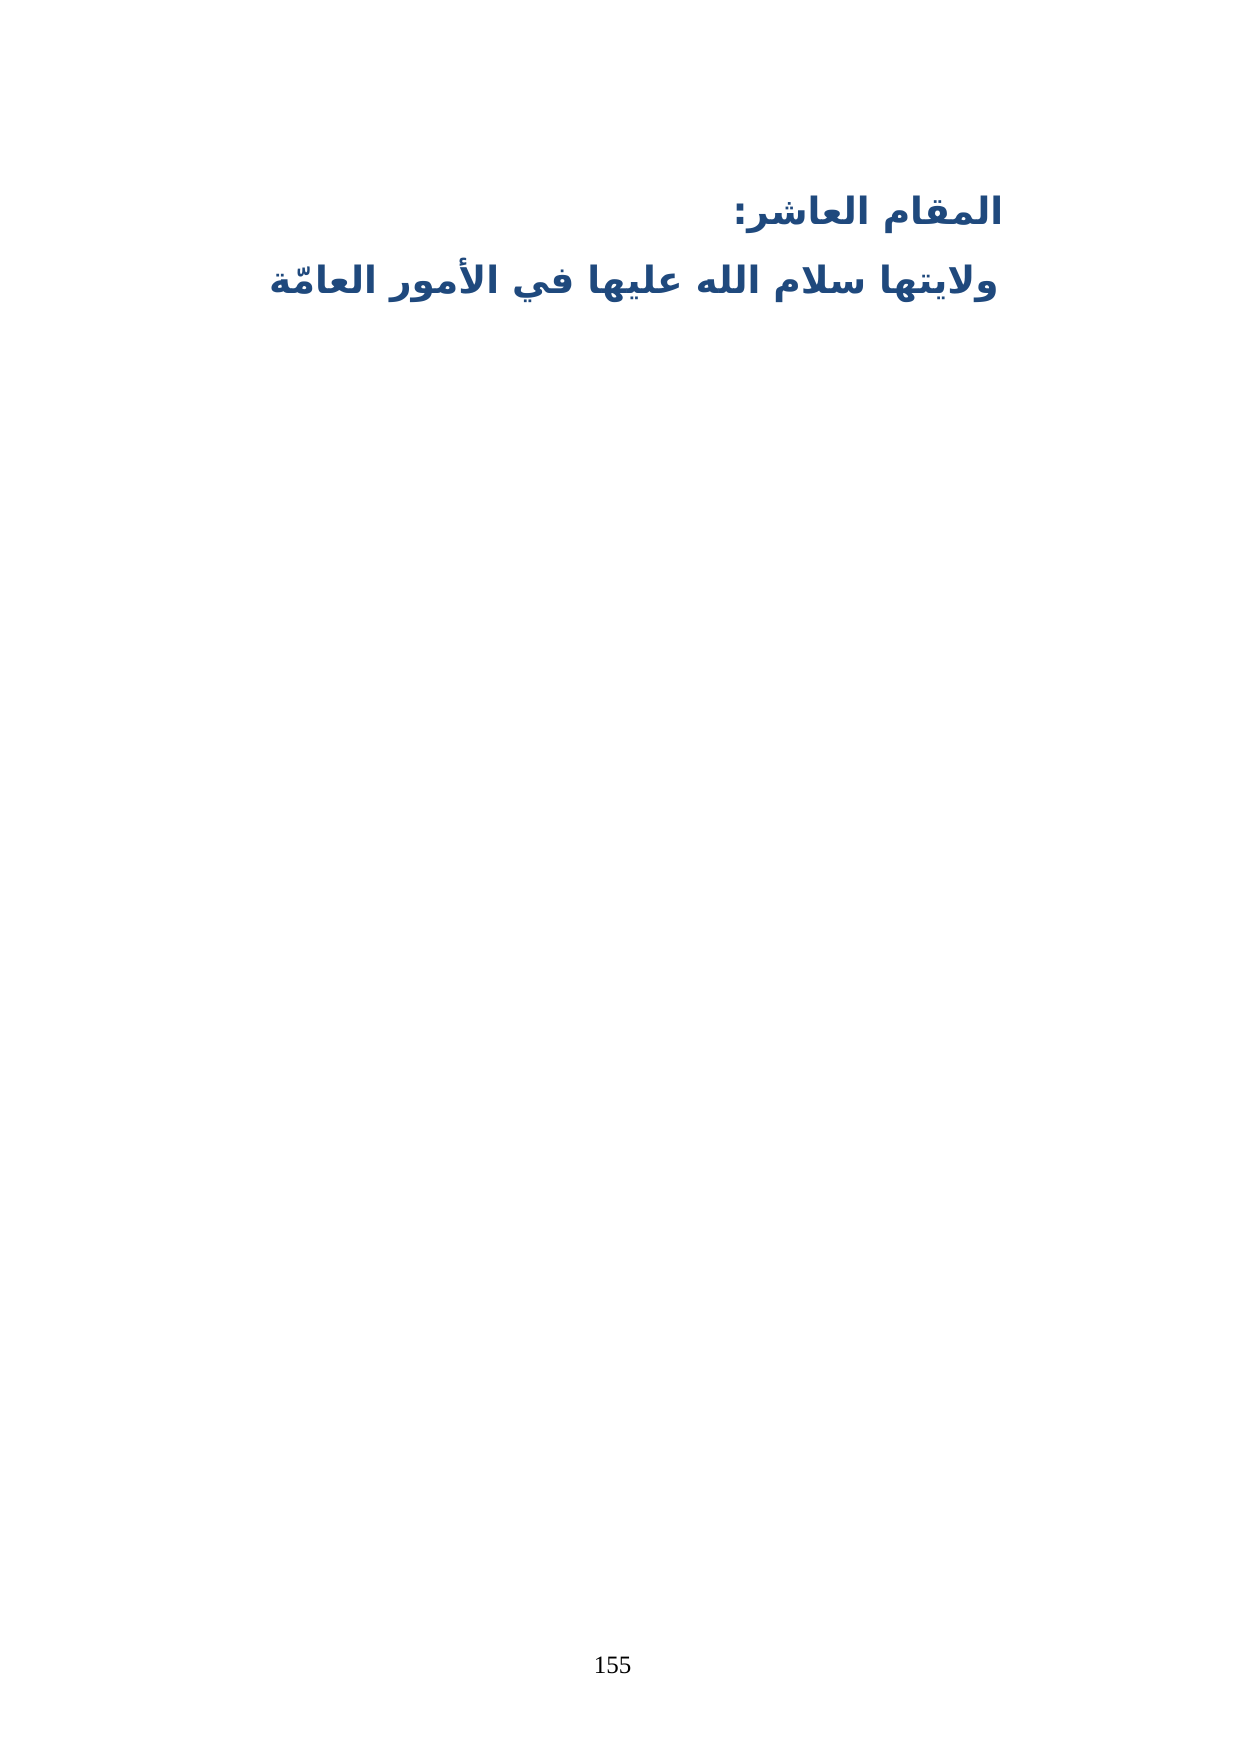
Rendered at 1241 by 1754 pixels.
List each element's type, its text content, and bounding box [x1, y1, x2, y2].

subtitle المقام العاشر: [222, 190, 1033, 233]
subtitle ولايتها سلام الله عليها في الأمور العامّة [222, 258, 1033, 302]
